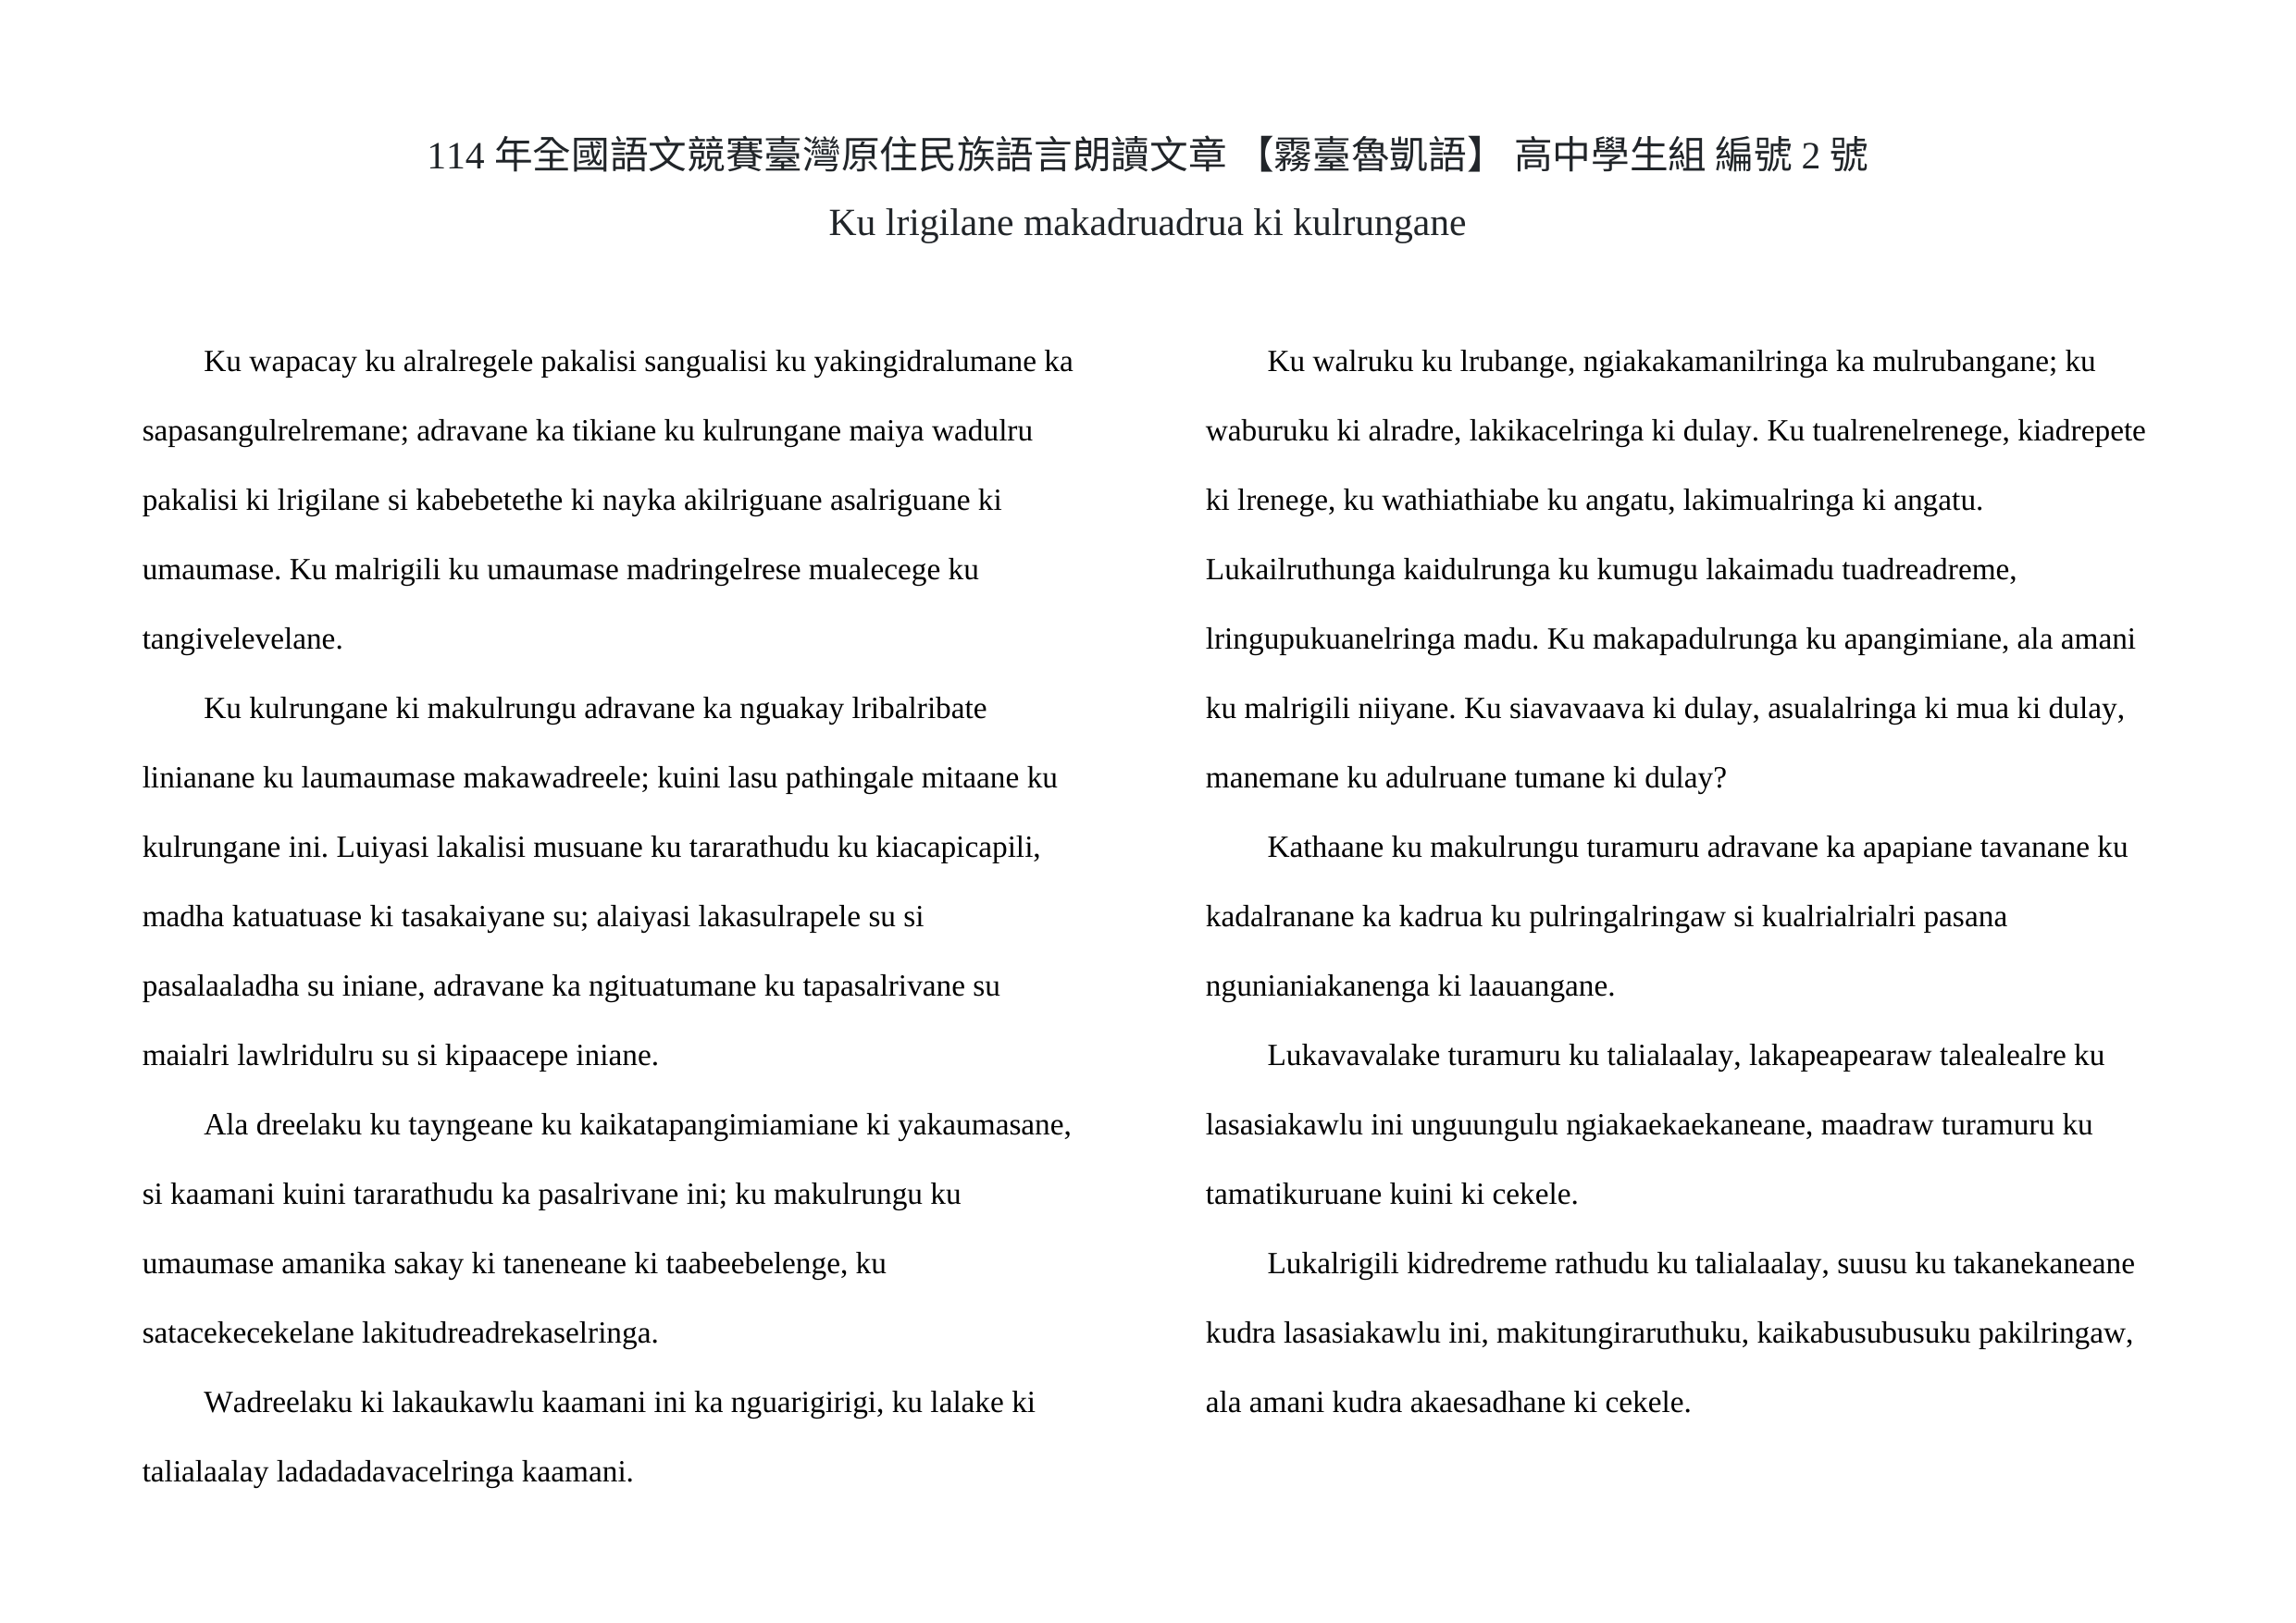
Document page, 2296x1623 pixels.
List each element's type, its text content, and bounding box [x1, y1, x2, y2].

text Ku wapacay ku alralregele pakalisi sangualisi ku yakingidralumane ka sapasangulrelremane; adravane ka tikiane ku kulrungane maiya wadulru pakalisi ki lrigilane si kabebetethe ki nayka akilriguane asalriguane ki umaumase. Ku malrigili ku umaumase madringelrese mualecege ku tangivelevelane. [142, 326, 1090, 673]
text Lukalrigili kidredreme rathudu ku talialaalay, suusu ku takanekaneane kudra lasasiakawlu ini, makitungiraruthuku, kaikabusubusuku pakilringaw, ala amani kudra akaesadhane ki cekele. [1206, 1228, 2153, 1436]
text Ku kulrungane ki makulrungu adravane ka nguakay lribalribate linianane ku laumaumase makawadreele; kuini lasu pathingale mitaane ku kulrungane ini. Luiyasi lakalisi musuane ku tararathudu ku kiacapicapili, madha katuatuase ki tasakaiyane su; alaiyasi lakasulrapele su si pasalaaladha su iniane, adravane ka ngituatumane ku tapasalrivane su maialri lawlridulru su si kipaacepe iniane. [142, 673, 1090, 1089]
text Lukavavalake turamuru ku talialaalay, lakapeapearaw talealealre ku lasasiakawlu ini unguungulu ngiakaekaekaneane, maadraw turamuru ku tamatikuruane kuini ki cekele. [1206, 1020, 2153, 1228]
text Ku lrigilane makadruadrua ki kulrungane [142, 187, 2153, 256]
text 114 年全國語文競賽臺灣原住民族語言朗讀文章 【霧臺魯凱語】 高中學生組 編號 2 號 [142, 118, 2153, 187]
text Ala dreelaku ku tayngeane ku kaikatapangimiamiane ki yakaumasane, si kaamani kuini tararathudu ka pasalrivane ini; ku makulrungu ku umaumase amanika sakay ki taneneane ki taabeebelenge, ku satacekecekelane lakitudreadrekaselringa. [142, 1089, 1090, 1367]
text Ku walruku ku lrubange, ngiakakamanilringa ka mulrubangane; ku waburuku ki alradre, lakikacelringa ki dulay. Ku tualrenelrenege, kiadrepete ki lrenege, ku wathiathiabe ku angatu, lakimualringa ki angatu. Lukailruthunga kaidulrunga ku kumugu lakaimadu tuadreadreme, lringupukuanelringa madu. Ku makapadulrunga ku apangimiane, ala amani ku malrigili niiyane. Ku siavavaava ki dulay, asualalringa ki mua ki dulay, manemane ku adulruane tumane ki dulay? [1206, 326, 2153, 812]
text Wadreelaku ki lakaukawlu kaamani ini ka nguarigirigi, ku lalake ki talialaalay ladadadavacelringa kaamani. [142, 1367, 1090, 1505]
text Kathaane ku makulrungu turamuru adravane ka apapiane tavanane ku kadalranane ka kadrua ku pulringalringaw si kualrialrialri pasana ngunianiakanenga ki laauangane. [1206, 812, 2153, 1020]
